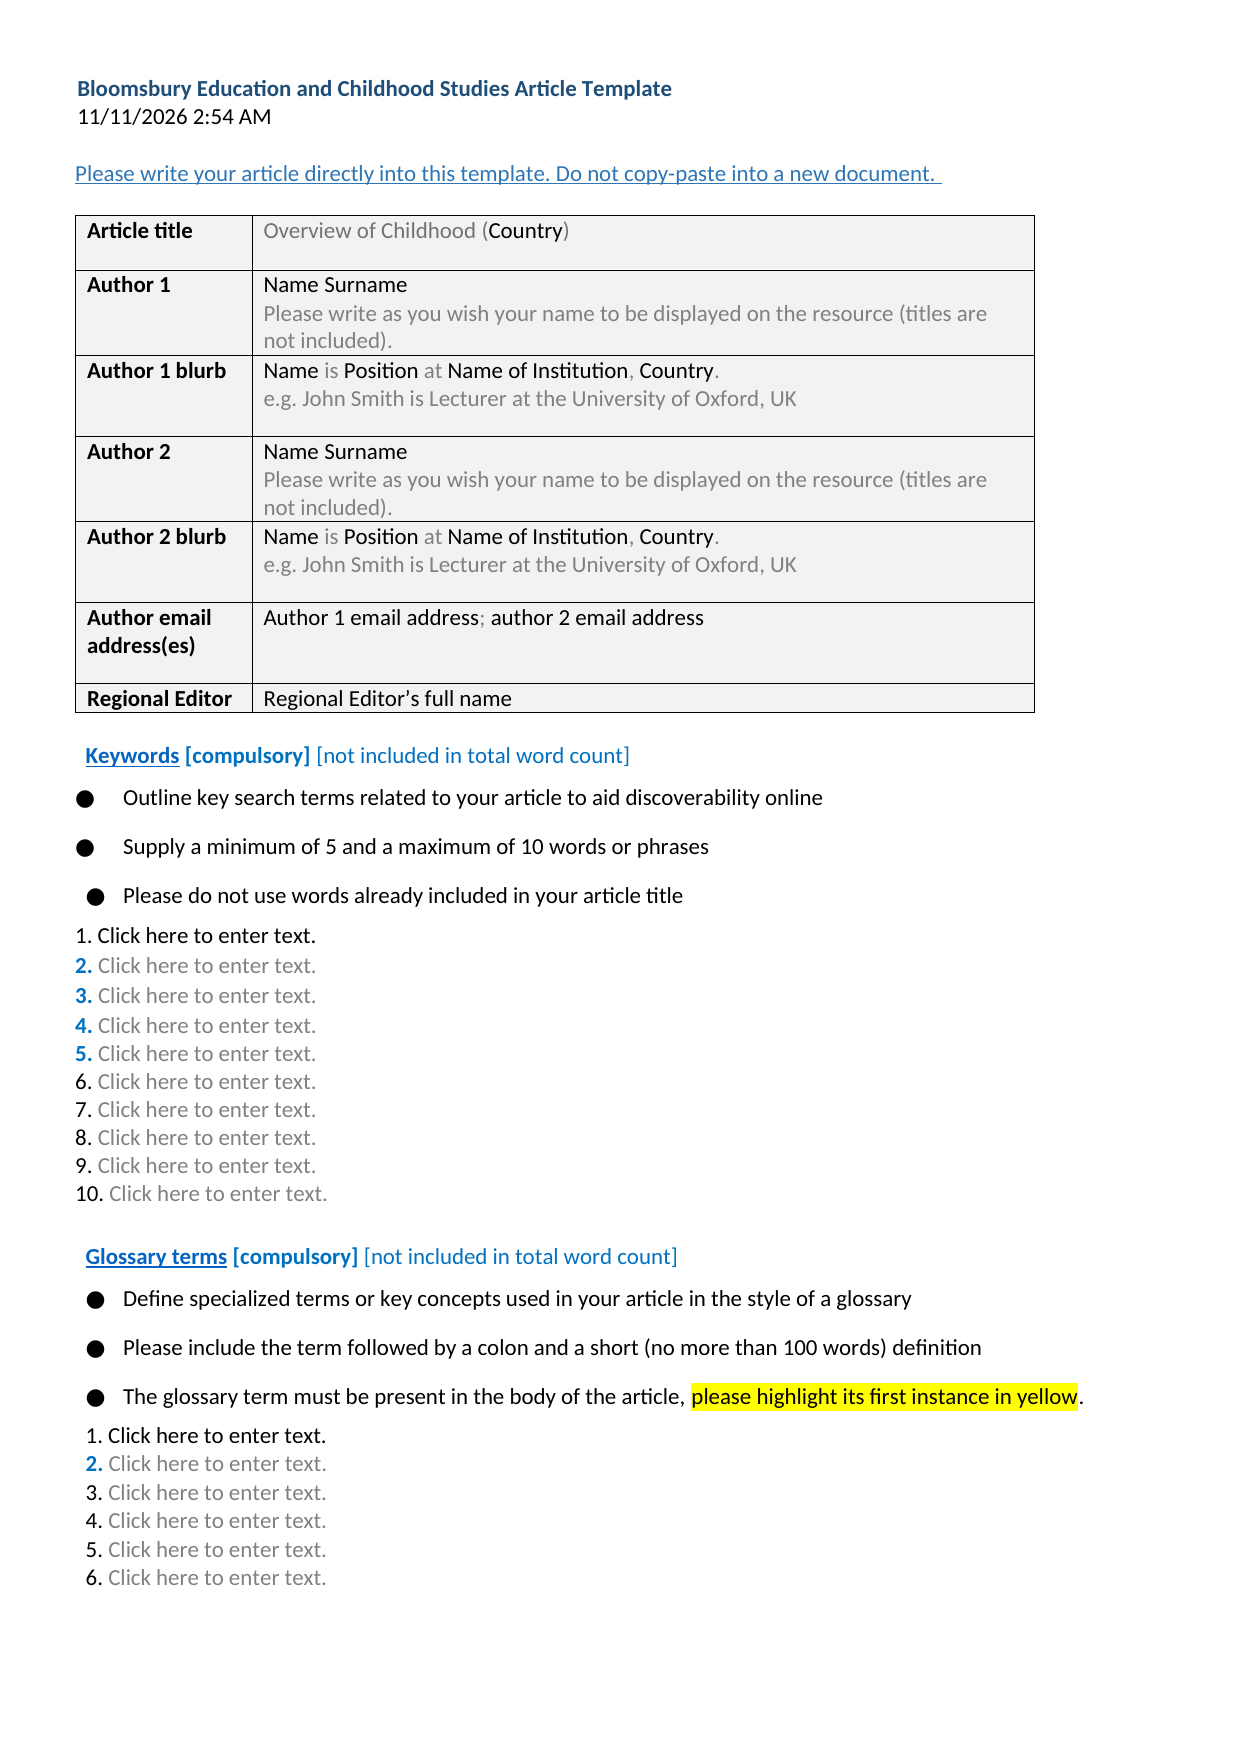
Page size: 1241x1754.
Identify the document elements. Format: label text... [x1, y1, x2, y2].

list Please include the term followed by a colon and a short (no more than 100 words) definition [85, 1322, 1165, 1368]
list The glossary term must be present in the body of the article, please highlight its first instance in yellow. [85, 1371, 1140, 1418]
list Outline key search terms related to your article to aid discoverability online [75, 772, 1165, 819]
table_cell Author email address(es) [76, 603, 252, 683]
table_cell Author 2 blurb [76, 522, 252, 602]
table_cell is at , . e.g. John Smith is Lecturer at the University of Oxford, UK [253, 356, 1034, 436]
table_cell Author 1 blurb [76, 356, 252, 436]
table_cell Please write as you wish your name to be displayed on the resource (titles are not included). [253, 437, 1034, 521]
table_cell Please write as you wish your name to be displayed on the resource (titles are not included). [253, 271, 1034, 355]
table_cell [253, 684, 1034, 712]
table_header Overview of Childhood () [253, 216, 1034, 269]
table_cell ; [253, 603, 1034, 683]
list Define specialized terms or key concepts used in your article in the style of a glossary [85, 1272, 1165, 1319]
table_cell Author 2 [76, 437, 252, 521]
table_cell Regional Editor [76, 684, 252, 712]
list Supply a minimum of 5 and a maximum of 10 words or phrases [75, 821, 1165, 868]
text Keywords [compulsory] [not included in total word count] [85, 741, 1165, 769]
text Please write your article directly into this template. Do not copy-paste into a new document. [75, 159, 1165, 187]
table_cell Author 1 [76, 271, 252, 355]
text Glossary terms [compulsory] [not included in total word count] [85, 1242, 1165, 1270]
table_header Article title [76, 216, 252, 269]
table_cell is at , . e.g. John Smith is Lecturer at the University of Oxford, UK [253, 522, 1034, 602]
list Please do not use words already included in your article title [85, 870, 812, 917]
